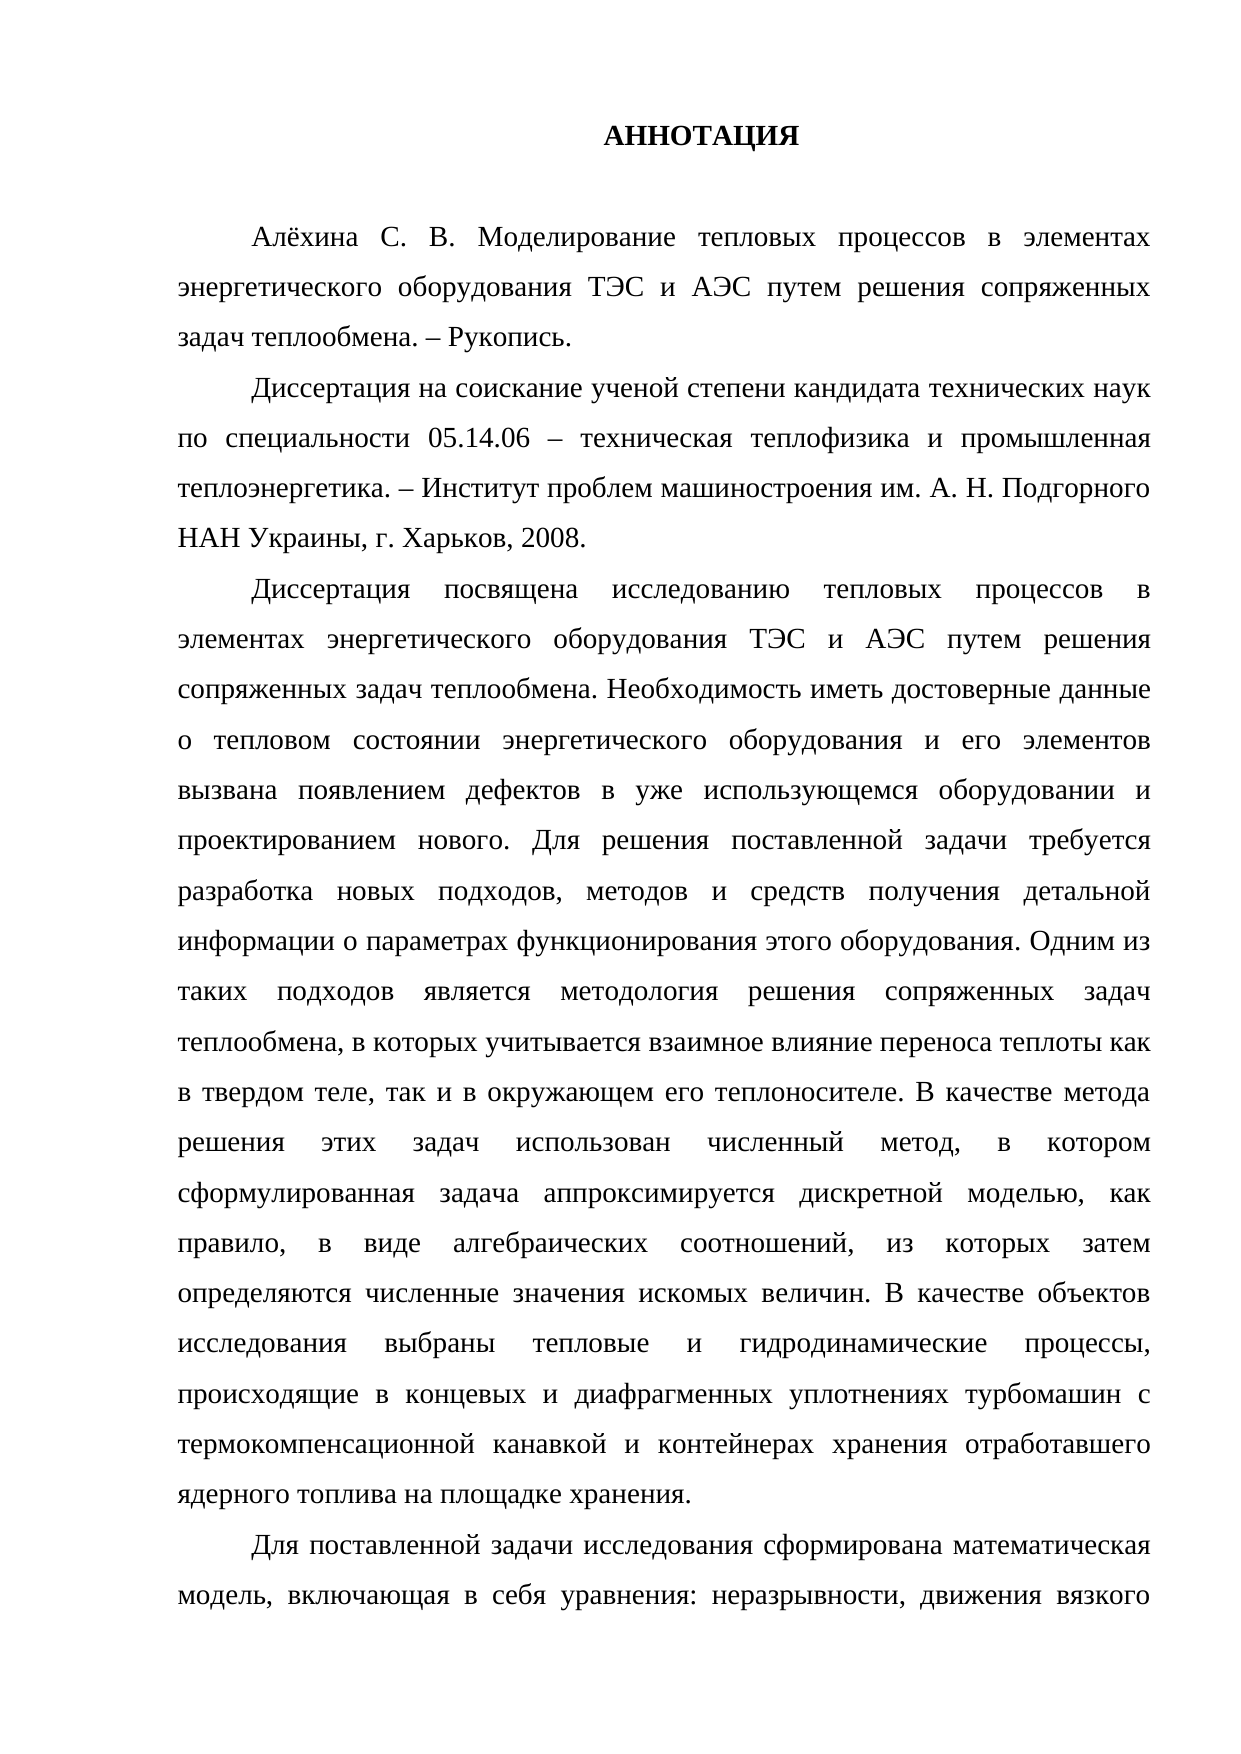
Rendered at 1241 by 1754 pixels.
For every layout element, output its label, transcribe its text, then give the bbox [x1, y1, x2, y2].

text АННОТАЦИЯ [177, 118, 1152, 152]
text Диссертация на соискание ученой степени кандидата технических наук по специальности 05.14.06 – техническая теплофизика и промышленная теплоэнергетика. – Институт проблем машиностроения им. А. Н. Подгорного НАН Украины, г. Харьков, 2008. [177, 370, 1152, 554]
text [177, 1527, 1152, 1611]
text Диссертация посвящена исследованию тепловых процессов в элементах энергетического оборудования ТЭС и АЭС путем решения сопряженных задач теплообмена. Необходимость иметь достоверные данные о тепловом состоянии энергетического оборудования и его элементов вызвана появлением дефектов в уже использующемся оборудовании и проектированием нового. Для решения поставленной задачи требуется разработка новых подходов, методов и средств получения детальной информации о параметрах функционирования этого оборудования. Одним из таких подходов является методология решения сопряженных задач теплообмена, в которых учитывается взаимное влияние переноса теплоты как в твердом теле, так и в окружающем его теплоносителе. В качестве метода решения этих задач использован численный метод, в котором сформулированная задача аппроксимируется дискретной моделью, как правило, в виде алгебраических соотношений, из которых затем определяются численные значения искомых величин. В качестве объектов исследования выбраны тепловые и гидродинамические процессы, происходящие в концевых и диафрагменных уплотнениях турбомашин с термокомпенсационной канавкой и контейнерах хранения отработавшего ядерного топлива на площадке хранения. [177, 571, 1152, 1510]
text Алёхина С. В. Моделирование тепловых процессов в элементах энергетического оборудования ТЭС и АЭС путем решения сопряженных задач теплообмена. – Рукопись. [177, 219, 1152, 353]
